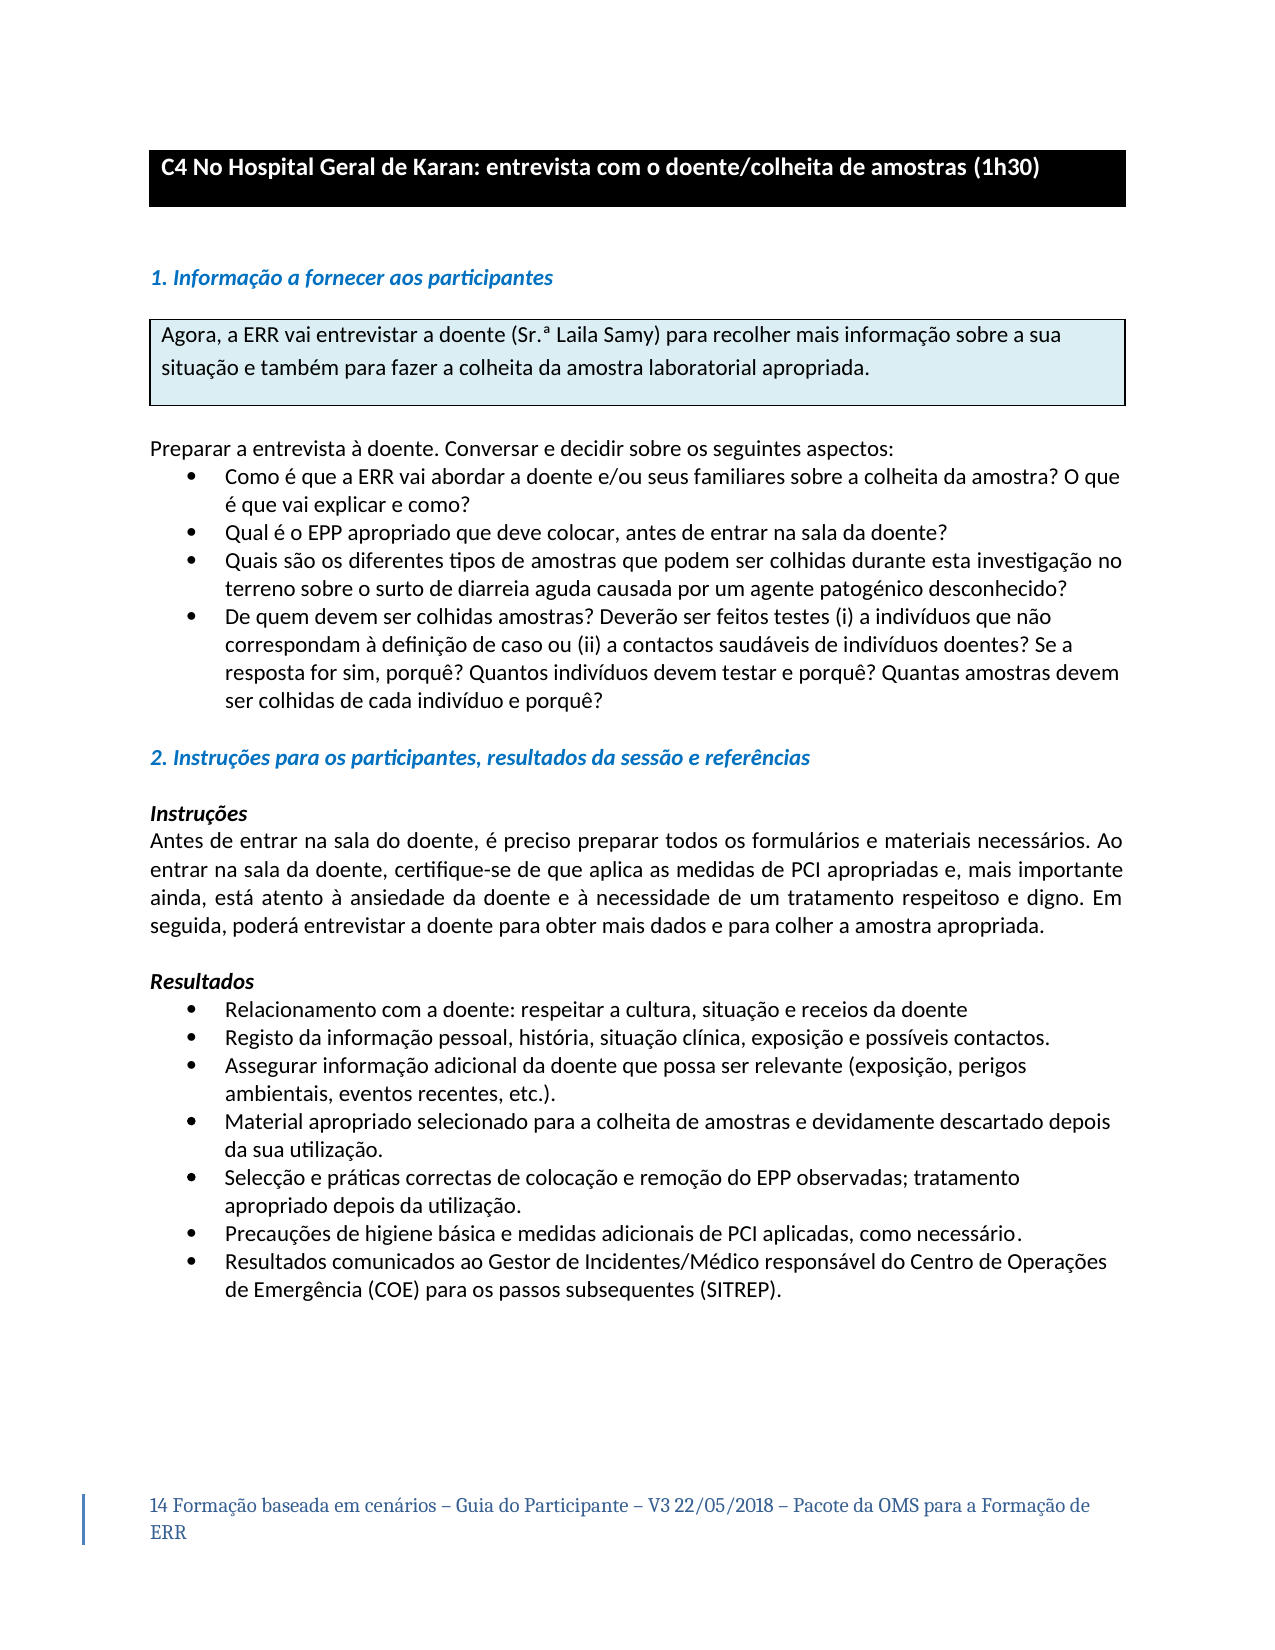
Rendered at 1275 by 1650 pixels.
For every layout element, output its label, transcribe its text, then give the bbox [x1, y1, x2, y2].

table_header Agora, a ERR vai entrevistar a doente (Sr.ª Laila Samy) para recolher mais informação sobre a sua situação e também para fazer a colheita da amostra laboratorial apropriada. [151, 320, 1124, 405]
list Como é que a ERR vai abordar a doente e/ou seus familiares sobre a colheita da amostra? O que é que vai explicar e como? [187, 462, 1125, 518]
list Quais são os diferentes tipos de amostras que podem ser colhidas durante esta investigação no terreno sobre o surto de diarreia aguda causada por um agente patogénico desconhecido? [187, 546, 1125, 602]
list Selecção e práticas correctas de colocação e remoção do EPP observadas; tratamento apropriado depois da utilização. [187, 1163, 1125, 1219]
list Assegurar informação adicional da doente que possa ser relevante (exposição, perigos ambientais, eventos recentes, etc.). [187, 1051, 1125, 1107]
list Resultados comunicados ao Gestor de Incidentes/Médico responsável do Centro de Operações de Emergência (COE) para os passos subsequentes (SITREP). [187, 1247, 1125, 1303]
text 1. Informação a fornecer aos participantes [150, 263, 1125, 291]
text Instruções [150, 799, 1125, 827]
list Registo da informação pessoal, história, situação clínica, exposição e possíveis contactos. [187, 1023, 1125, 1051]
list De quem devem ser colhidas amostras? Deverão ser feitos testes (i) a indivíduos que não correspondam à definição de caso ou (ii) a contactos saudáveis de indivíduos doentes? Se a resposta for sim, porquê? Quantos indivíduos devem testar e porquê? Quantas amostras devem ser colhidas de cada indivíduo e porquê? [187, 602, 1125, 714]
text 2. Instruções para os participantes, resultados da sessão e referências [150, 743, 1125, 771]
table_header C4 No Hospital Geral de Karan: entrevista com o doente/colheita de amostras (1h30) [151, 151, 1124, 206]
text Antes de entrar na sala do doente, é preciso preparar todos os formulários e materiais necessários. Ao entrar na sala da doente, certifique-se de que aplica as medidas de PCI apropriadas e, mais importante ainda, está atento à ansiedade da doente e à necessidade de um tratamento respeitoso e digno. Em seguida, poderá entrevistar a doente para obter mais dados e para colher a amostra apropriada. [150, 827, 1125, 939]
list Material apropriado selecionado para a colheita de amostras e devidamente descartado depois da sua utilização. [187, 1107, 1125, 1163]
text Resultados [150, 967, 1125, 995]
list Precauções de higiene básica e medidas adicionais de PCI aplicadas, como necessário. [187, 1219, 1125, 1247]
list Qual é o EPP apropriado que deve colocar, antes de entrar na sala da doente? [187, 518, 1125, 546]
text Preparar a entrevista à doente. Conversar e decidir sobre os seguintes aspectos: [150, 434, 1125, 462]
list Relacionamento com a doente: respeitar a cultura, situação e receios da doente [187, 995, 1125, 1023]
